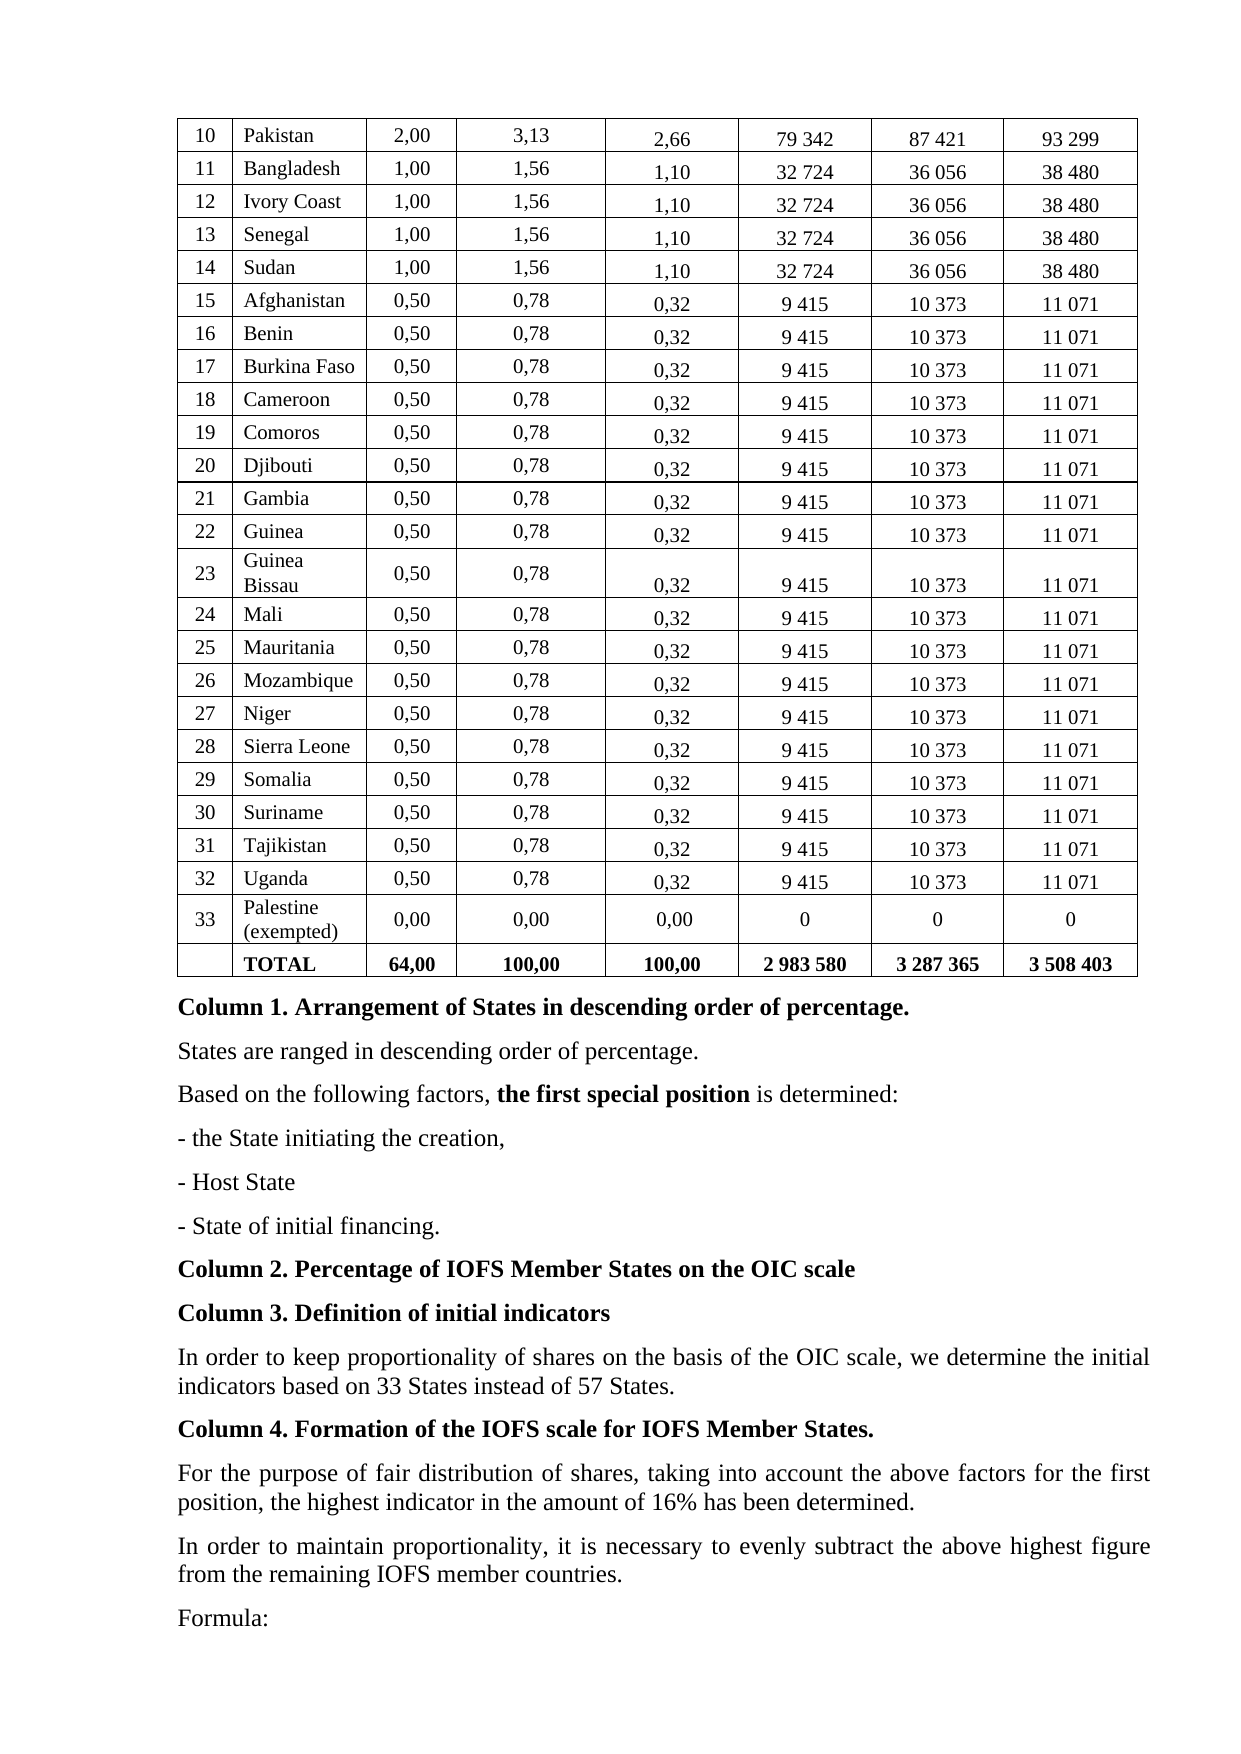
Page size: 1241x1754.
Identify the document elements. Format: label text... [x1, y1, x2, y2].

table_cell 0,00 [606, 895, 738, 943]
table_cell 10 373 [872, 664, 1003, 696]
table_cell 32 724 [739, 152, 871, 184]
table_cell 0,32 [606, 631, 738, 663]
table_cell 38 480 [1004, 218, 1137, 250]
table_cell TOTAL [233, 944, 366, 976]
text - Host State [177, 1167, 1152, 1196]
table_cell 11 071 [1004, 416, 1137, 448]
table_cell 28 [178, 730, 232, 762]
table_cell Sierra Leone [233, 730, 366, 762]
table_cell 0,32 [606, 515, 738, 547]
table_cell 32 724 [739, 185, 871, 217]
table_cell 18 [178, 383, 232, 415]
table_cell 9 415 [739, 763, 871, 795]
table_cell 0,00 [457, 895, 605, 943]
table_cell Mali [233, 598, 366, 629]
text Based on the following factors, the first special position is determined: [177, 1079, 1152, 1108]
table_cell 0,32 [606, 829, 738, 861]
text In order to keep proportionality of shares on the basis of the OIC scale, we determine the initial indicators based on 33 States instead of 57 States. [177, 1342, 1152, 1399]
table_cell Tajikistan [233, 829, 366, 861]
table_cell 1,00 [367, 218, 456, 250]
table_cell 0,78 [457, 284, 605, 316]
table_cell 9 415 [739, 449, 871, 481]
table_cell 10 373 [872, 829, 1003, 861]
text Column 4. Formation of the IOFS scale for IOFS Member States. [177, 1414, 1152, 1443]
table_cell 0,78 [457, 862, 605, 894]
table_cell 0,50 [367, 549, 456, 597]
table_cell 0,32 [606, 549, 738, 597]
table_cell 11 071 [1004, 449, 1137, 481]
table_cell 19 [178, 416, 232, 448]
table_cell 0,78 [457, 829, 605, 861]
table_cell 1,00 [367, 185, 456, 217]
table_cell 24 [178, 598, 232, 629]
table_cell 11 071 [1004, 383, 1137, 415]
table_cell 0,32 [606, 317, 738, 349]
table_cell 3 287 365 [872, 944, 1003, 976]
table_cell 0,32 [606, 796, 738, 828]
table_cell 30 [178, 796, 232, 828]
table_cell 21 [178, 483, 232, 514]
table_cell 1,56 [457, 185, 605, 217]
table_cell Ivory Coast [233, 185, 366, 217]
text - the State initiating the creation, [177, 1123, 1152, 1152]
table_cell 10 373 [872, 549, 1003, 597]
table_cell 10 373 [872, 515, 1003, 547]
table_cell 11 071 [1004, 598, 1137, 629]
table_cell 0,78 [457, 416, 605, 448]
table_cell Uganda [233, 862, 366, 894]
table_cell 11 071 [1004, 763, 1137, 795]
table_cell 10 373 [872, 449, 1003, 481]
table_cell Guinea Bissau [233, 549, 366, 597]
table_cell Pakistan [233, 119, 366, 151]
table_cell 27 [178, 697, 232, 729]
table_cell 36 056 [872, 218, 1003, 250]
table_cell 0,32 [606, 483, 738, 514]
table_cell 0,78 [457, 549, 605, 597]
table_cell 1,10 [606, 185, 738, 217]
table_cell 0,00 [367, 895, 456, 943]
table_cell Guinea [233, 515, 366, 547]
table_cell 11 071 [1004, 730, 1137, 762]
table_cell 17 [178, 350, 232, 382]
table_cell 14 [178, 251, 232, 283]
table_cell 9 415 [739, 697, 871, 729]
table_cell 0,78 [457, 697, 605, 729]
table_cell 100,00 [606, 944, 738, 976]
table_cell 0,32 [606, 763, 738, 795]
table_cell 16 [178, 317, 232, 349]
table_cell 1,10 [606, 251, 738, 283]
table_cell 9 415 [739, 416, 871, 448]
table_cell 25 [178, 631, 232, 663]
table_cell 10 373 [872, 796, 1003, 828]
table_cell 0,32 [606, 383, 738, 415]
table_cell 10 373 [872, 483, 1003, 514]
table_cell Suriname [233, 796, 366, 828]
table_cell Mauritania [233, 631, 366, 663]
table_cell 1,56 [457, 251, 605, 283]
table_cell 64,00 [367, 944, 456, 976]
table_cell 0,50 [367, 829, 456, 861]
table_cell 11 071 [1004, 350, 1137, 382]
table_cell 38 480 [1004, 185, 1137, 217]
table_cell Sudan [233, 251, 366, 283]
table_cell 79 342 [739, 119, 871, 151]
text Column 2. Percentage of IOFS Member States on the OIC scale [177, 1254, 1152, 1283]
table_cell Burkina Faso [233, 350, 366, 382]
table_cell 9 415 [739, 549, 871, 597]
table_cell 0 [739, 895, 871, 943]
table_cell 0,32 [606, 664, 738, 696]
table_cell 10 373 [872, 317, 1003, 349]
table_cell 36 056 [872, 152, 1003, 184]
table_cell 1,10 [606, 152, 738, 184]
table_cell 11 071 [1004, 664, 1137, 696]
table_cell 0,32 [606, 862, 738, 894]
table_cell 0,50 [367, 483, 456, 514]
table_cell 10 373 [872, 631, 1003, 663]
table_cell 0,50 [367, 796, 456, 828]
table_cell 9 415 [739, 350, 871, 382]
table_cell Palestine (exempted) [233, 895, 366, 943]
table_cell 1,00 [367, 152, 456, 184]
table_cell 0,78 [457, 483, 605, 514]
table_cell 0,50 [367, 664, 456, 696]
table_cell 38 480 [1004, 251, 1137, 283]
table_cell 2 983 580 [739, 944, 871, 976]
table_cell 9 415 [739, 829, 871, 861]
table_cell 38 480 [1004, 152, 1137, 184]
table_cell 0,50 [367, 763, 456, 795]
table_cell 11 071 [1004, 483, 1137, 514]
table_cell 11 071 [1004, 862, 1137, 894]
table_cell 9 415 [739, 284, 871, 316]
table_cell 10 373 [872, 697, 1003, 729]
table_cell 0,78 [457, 631, 605, 663]
table_cell 0,50 [367, 631, 456, 663]
text Column 1. Arrangement of States in descending order of percentage. [177, 992, 1152, 1021]
table_cell 0,32 [606, 416, 738, 448]
table_cell 26 [178, 664, 232, 696]
table_cell 87 421 [872, 119, 1003, 151]
table_cell 32 724 [739, 218, 871, 250]
table_cell 1,56 [457, 218, 605, 250]
table_cell 0,32 [606, 350, 738, 382]
table_cell 9 415 [739, 483, 871, 514]
table_cell 0,78 [457, 730, 605, 762]
table_cell 13 [178, 218, 232, 250]
table_cell 0,78 [457, 664, 605, 696]
table_cell 0,32 [606, 284, 738, 316]
table_cell 0,32 [606, 730, 738, 762]
table_cell 0,50 [367, 449, 456, 481]
table_cell 10 373 [872, 284, 1003, 316]
table_cell Somalia [233, 763, 366, 795]
text - State of initial financing. [177, 1211, 1152, 1239]
table_cell 10 [178, 119, 232, 151]
table_cell 10 373 [872, 598, 1003, 629]
table_cell 10 373 [872, 862, 1003, 894]
table_cell 0,32 [606, 598, 738, 629]
table_cell 11 071 [1004, 697, 1137, 729]
table_cell 11 071 [1004, 515, 1137, 547]
table_cell 0,32 [606, 449, 738, 481]
table_cell Niger [233, 697, 366, 729]
table_cell 0,50 [367, 284, 456, 316]
text States are ranged in descending order of percentage. [177, 1036, 1152, 1064]
table_cell 10 373 [872, 383, 1003, 415]
table_cell 100,00 [457, 944, 605, 976]
table_cell 0,50 [367, 317, 456, 349]
table_cell 10 373 [872, 730, 1003, 762]
table_cell 10 373 [872, 416, 1003, 448]
table_cell 2,00 [367, 119, 456, 151]
table_cell 0,78 [457, 796, 605, 828]
table_cell 1,56 [457, 152, 605, 184]
text In order to maintain proportionality, it is necessary to evenly subtract the above highest figure from the remaining IOFS member countries. [177, 1531, 1152, 1588]
table_cell 9 415 [739, 383, 871, 415]
table_cell 11 071 [1004, 796, 1137, 828]
table_cell 0,50 [367, 350, 456, 382]
table_cell 2,66 [606, 119, 738, 151]
table_cell 1,10 [606, 218, 738, 250]
table_cell 36 056 [872, 251, 1003, 283]
table_cell 93 299 [1004, 119, 1137, 151]
table_cell 9 415 [739, 664, 871, 696]
table_cell 32 [178, 862, 232, 894]
table_cell 29 [178, 763, 232, 795]
table_cell Mozambique [233, 664, 366, 696]
table_cell 10 373 [872, 763, 1003, 795]
table_cell 11 071 [1004, 284, 1137, 316]
table_cell 0,50 [367, 383, 456, 415]
table_cell 11 071 [1004, 317, 1137, 349]
table_cell 9 415 [739, 631, 871, 663]
table_cell 0 [872, 895, 1003, 943]
table_cell 0,32 [606, 697, 738, 729]
table_cell 0 [1004, 895, 1137, 943]
table_cell Benin [233, 317, 366, 349]
table_cell Comoros [233, 416, 366, 448]
table_cell 0,78 [457, 449, 605, 481]
table_cell 12 [178, 185, 232, 217]
table_cell 3,13 [457, 119, 605, 151]
table_cell 0,78 [457, 383, 605, 415]
table_cell Cameroon [233, 383, 366, 415]
table_cell 0,50 [367, 515, 456, 547]
table_cell 11 071 [1004, 829, 1137, 861]
table_cell 0,50 [367, 598, 456, 629]
table_cell 9 415 [739, 598, 871, 629]
table_cell 3 508 403 [1004, 944, 1137, 976]
table_cell 0,78 [457, 598, 605, 629]
table_cell 9 415 [739, 515, 871, 547]
text Formula: [177, 1603, 1152, 1632]
table_cell 32 724 [739, 251, 871, 283]
table_cell 23 [178, 549, 232, 597]
table_cell 15 [178, 284, 232, 316]
table_cell 33 [178, 895, 232, 943]
table_cell 0,78 [457, 350, 605, 382]
table_cell Djibouti [233, 449, 366, 481]
table_cell 9 415 [739, 862, 871, 894]
table_cell Gambia [233, 483, 366, 514]
table_cell 10 373 [872, 350, 1003, 382]
table_cell 1,00 [367, 251, 456, 283]
table_cell Senegal [233, 218, 366, 250]
table_cell Afghanistan [233, 284, 366, 316]
table_cell 0,78 [457, 515, 605, 547]
table_cell 0,50 [367, 697, 456, 729]
table_cell 9 415 [739, 796, 871, 828]
table_cell 0,50 [367, 416, 456, 448]
table_cell [178, 944, 232, 976]
table_cell 31 [178, 829, 232, 861]
table_cell 11 071 [1004, 631, 1137, 663]
table_cell 0,78 [457, 317, 605, 349]
table_cell 0,50 [367, 862, 456, 894]
table_cell 0,78 [457, 763, 605, 795]
text Column 3. Definition of initial indicators [177, 1298, 1152, 1327]
table_cell Bangladesh [233, 152, 366, 184]
table_cell 9 415 [739, 730, 871, 762]
table_cell 9 415 [739, 317, 871, 349]
table_cell 36 056 [872, 185, 1003, 217]
table_cell 0,50 [367, 730, 456, 762]
table_cell 11 071 [1004, 549, 1137, 597]
text For the purpose of fair distribution of shares, taking into account the above factors for the first position, the highest indicator in the amount of 16% has been determined. [177, 1458, 1152, 1516]
table_cell 22 [178, 515, 232, 547]
table_cell 11 [178, 152, 232, 184]
table_cell 20 [178, 449, 232, 481]
